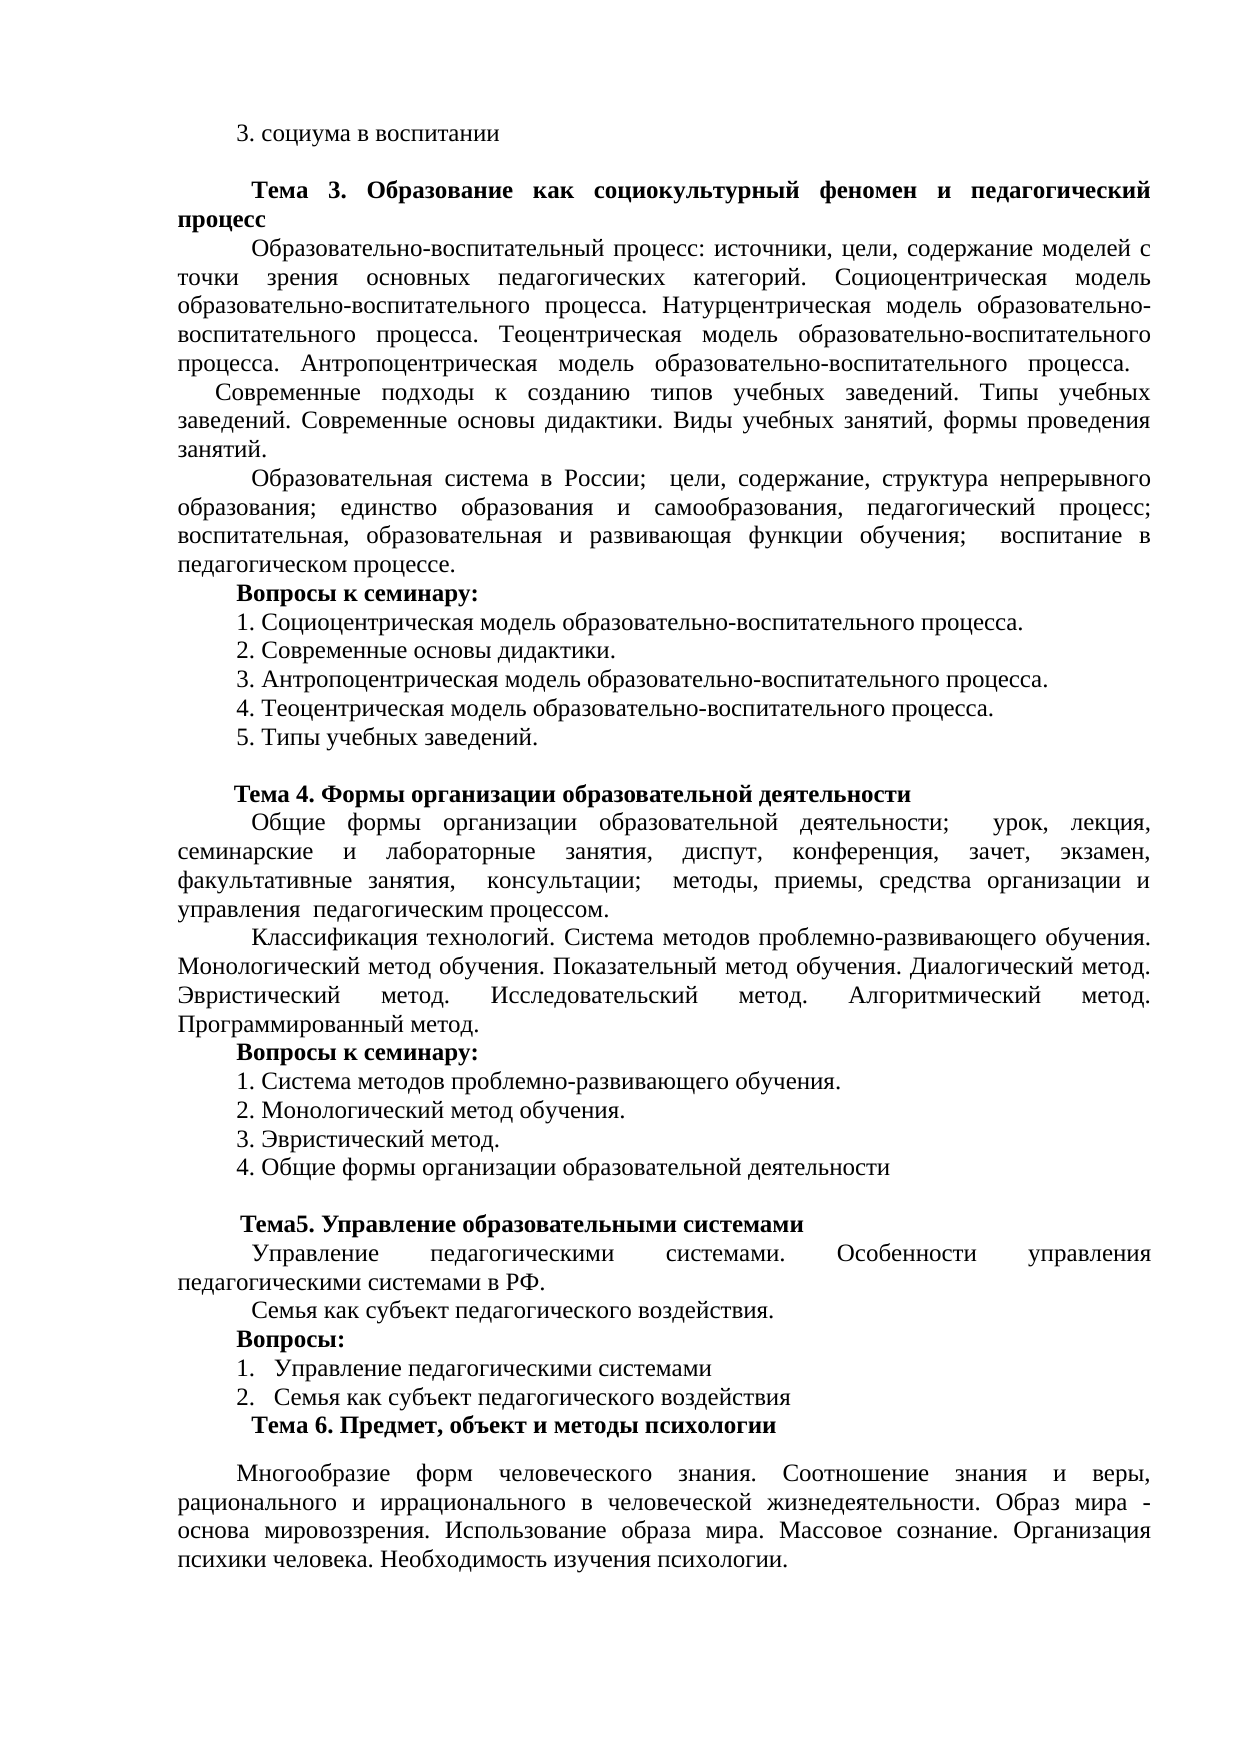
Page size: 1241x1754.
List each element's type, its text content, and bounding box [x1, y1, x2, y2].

text Вопросы: [177, 1324, 1152, 1353]
text 3. Эвристический метод. [177, 1124, 1152, 1152]
text Образовательная система в России; цели, содержание, структура непрерывного образования; единство образования и самообразования, педагогический процесс; воспитательная, образовательная и развивающая функции обучения; воспитание в педагогическом процессе. [177, 463, 1152, 578]
text 3. социума в воспитании [177, 118, 1152, 147]
text Семья как субъект педагогического воздействия. [177, 1295, 1152, 1324]
text 4. Общие формы организации образовательной деятельности [177, 1152, 1152, 1181]
text Классификация технологий. Система методов проблемно-развивающего обучения. Монологический метод обучения. Показательный метод обучения. Диалогический метод. Эвристический метод. Исследовательский метод. Алгоритмический метод. Программированный метод. [177, 922, 1152, 1037]
list Семья как субъект педагогического воздействия [236, 1382, 1152, 1410]
text 1. Система методов проблемно-развивающего обучения. [177, 1066, 1152, 1095]
text Тема 6. Предмет, объект и методы психологии [177, 1410, 1152, 1439]
text 5. Типы учебных заведений. [177, 722, 1152, 751]
text Образовательно-воспитательный процесс: источники, цели, содержание моделей с точки зрения основных педагогических категорий. Социоцентрическая модель образовательно-воспитательного процесса. Натурцентрическая модель образовательно-воспитательного процесса. Теоцентрическая модель образовательно-воспитательного процесса. Антропоцентрическая модель образовательно-воспитательного процесса. Современные подходы к созданию типов учебных заведений. Типы учебных заведений. Современные основы дидактики. Виды учебных занятий, формы проведения занятий. [177, 233, 1152, 463]
text Управление педагогическими системами. Особенности управления педагогическими системами в РФ. [177, 1238, 1152, 1295]
list Управление педагогическими системами [236, 1353, 1152, 1382]
text Тема5. Управление образовательными системами [177, 1209, 1152, 1238]
text Тема 4. Формы организации образовательной деятельности [177, 779, 1152, 807]
text Тема 3. Образование как социокультурный феномен и педагогический процесс [177, 176, 1152, 233]
text 2. Современные основы дидактики. [177, 636, 1152, 664]
text 3. Антропоцентрическая модель образовательно-воспитательного процесса. [177, 664, 1152, 693]
text Вопросы к семинару: [177, 1037, 1152, 1066]
text 2. Монологический метод обучения. [177, 1095, 1152, 1124]
text Общие формы организации образовательной деятельности; урок, лекция, семинарские и лабораторные занятия, диспут, конференция, зачет, экзамен, факультативные занятия, консультации; методы, приемы, средства организации и управления педагогическим процессом. [177, 807, 1152, 922]
text 4. Теоцентрическая модель образовательно-воспитательного процесса. [177, 693, 1152, 722]
text 1. Социоцентрическая модель образовательно-воспитательного процесса. [177, 607, 1152, 636]
text Многообразие форм человеческого знания. Соотношение знания и веры, рационального и иррационального в человеческой жизнедеятельности. Образ мира - основа мировоззрения. Использование образа мира. Массовое сознание. Организация психики человека. Необходимость изучения психологии. [177, 1458, 1152, 1573]
text Вопросы к семинару: [177, 578, 1152, 607]
